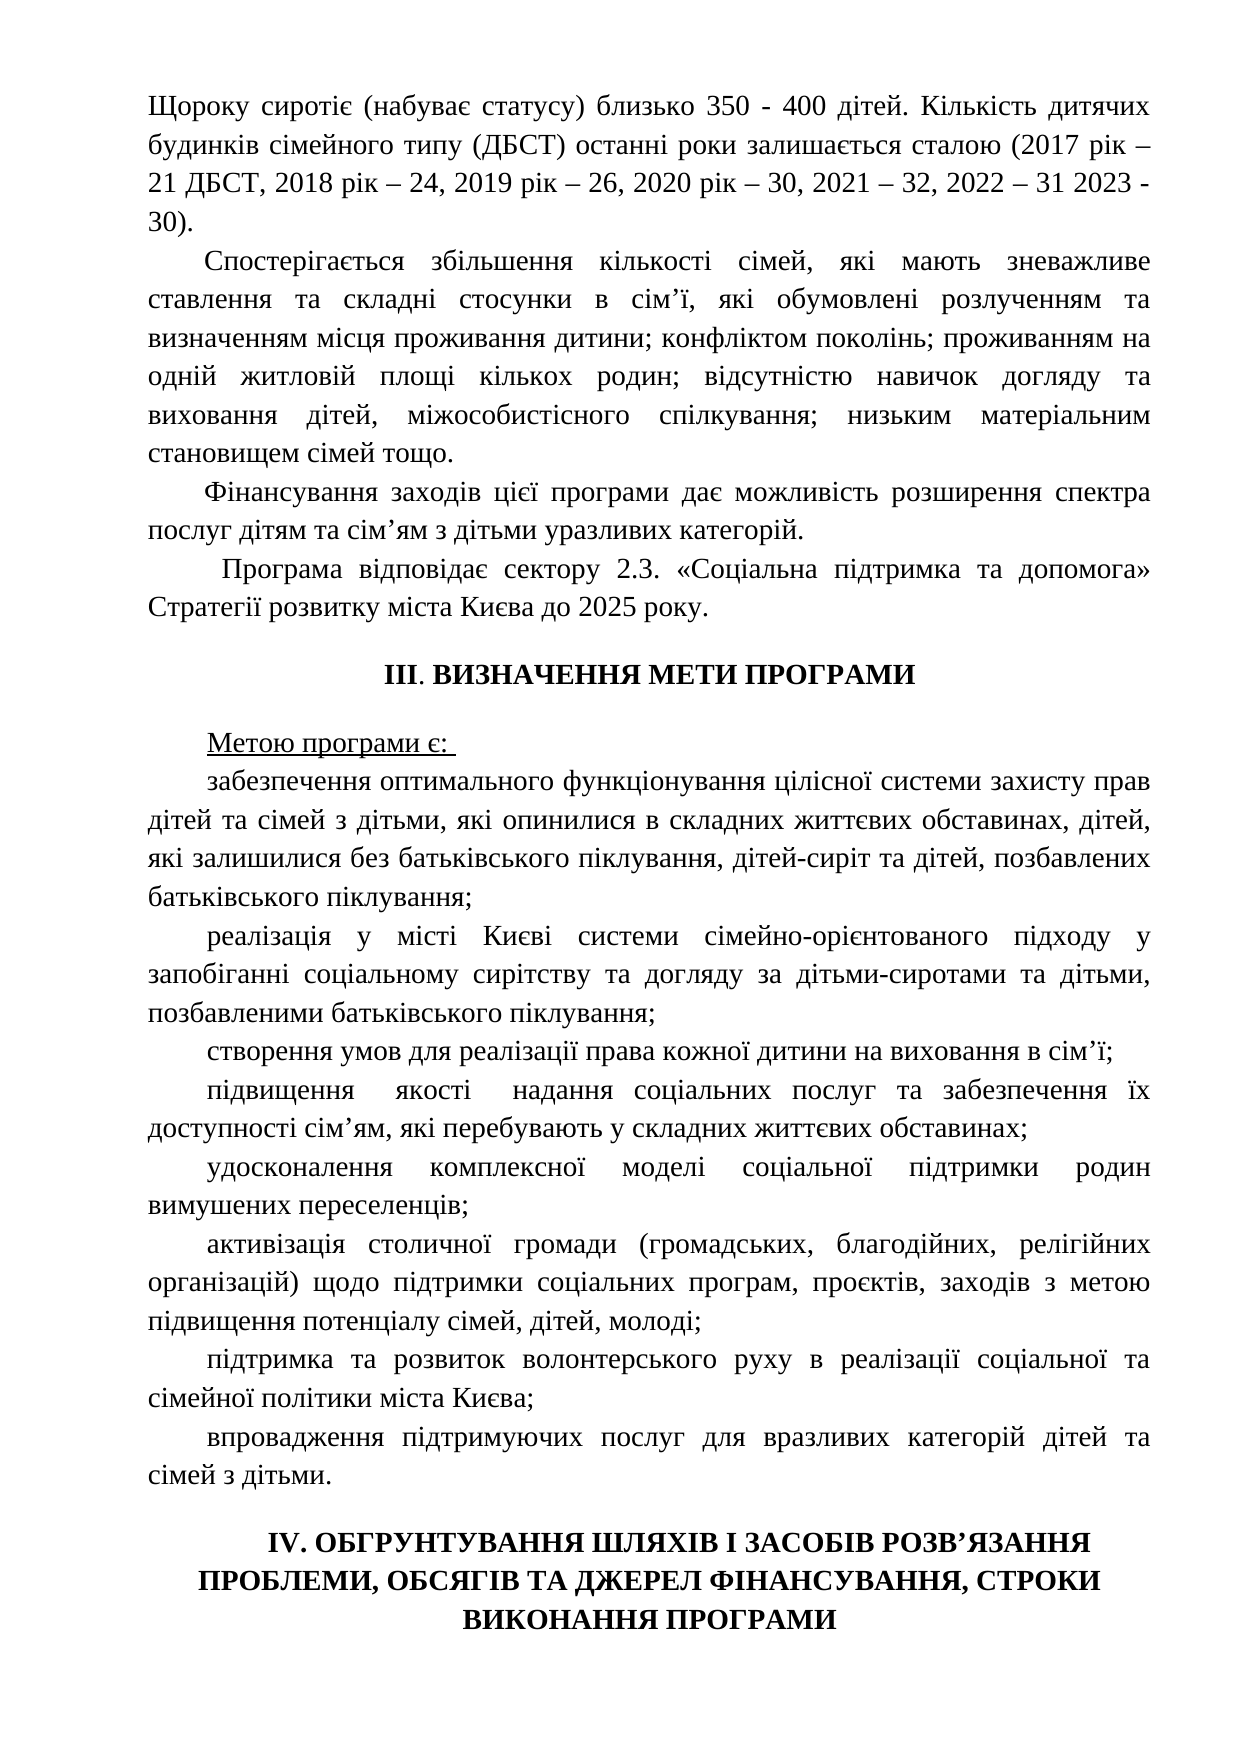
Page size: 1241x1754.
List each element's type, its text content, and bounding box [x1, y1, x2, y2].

text підвищення якості надання соціальних послуг та забезпечення їх доступності сім’ям, які перебувають у складних життєвих обставинах; [148, 1072, 1152, 1144]
text Метою програми є: [148, 725, 1152, 758]
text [148, 88, 1152, 238]
text забезпечення оптимального функціонування цілісної системи захисту прав дітей та сімей з дітьми, які опинилися в складних життєвих обставинах, дітей, які залишилися без батьківського піклування, дітей-сиріт та дітей, позбавлених батьківського піклування; [148, 763, 1152, 913]
text удосконалення комплексної моделі соціальної підтримки родин вимушених переселенців; [148, 1149, 1152, 1221]
text створення умов для реалізації права кожної дитини на виховання в сім’ї; [148, 1033, 1152, 1067]
text впровадження підтримуючих послуг для вразливих категорій дітей та сімей з дітьми. [148, 1419, 1152, 1491]
text ІV. ОБГРУНТУВАННЯ ШЛЯХІВ І ЗАСОБІВ РОЗВ’ЯЗАННЯ ПРОБЛЕМИ, ОБСЯГІВ ТА ДЖЕРЕЛ ФІНАНСУВАННЯ, СТРОКИ ВИКОНАННЯ ПРОГРАМИ [148, 1525, 1152, 1636]
text реалізація у місті Києві системи сімейно-орієнтованого підходу у запобіганні соціальному сирітству та догляду за дітьми-сиротами та дітьми, позбавленими батьківського піклування; [148, 918, 1152, 1028]
text Спостерігається збільшення кількості сімей, які мають зневажливе ставлення та складні стосунки в сім’ї, які обумовлені розлученням та визначенням місця проживання дитини; конфліктом поколінь; проживанням на одній житловій площі кількох родин; відсутністю навичок догляду та виховання дітей, міжособистісного спілкування; низьким матеріальним становищем сімей тощо. [148, 243, 1152, 469]
text ІIІ. ВИЗНАЧЕННЯ МЕТИ ПРОГРАМИ [148, 657, 1152, 691]
text Програма відповідає сектору 2.3. «Соціальна підтримка та допомога» Стратегії розвитку міста Києва до 2025 року. [148, 551, 1152, 623]
text Фінансування заходів цієї програми дає можливість розширення спектра послуг дітям та сім’ям з дітьми уразливих категорій. [148, 474, 1152, 546]
text підтримка та розвиток волонтерського руху в реалізації соціальної та сімейної політики міста Києва; [148, 1342, 1152, 1414]
text активізація столичної громади (громадських, благодійних, релігійних організацій) щодо підтримки соціальних програм, проєктів, заходів з метою підвищення потенціалу сімей, дітей, молоді; [148, 1226, 1152, 1337]
